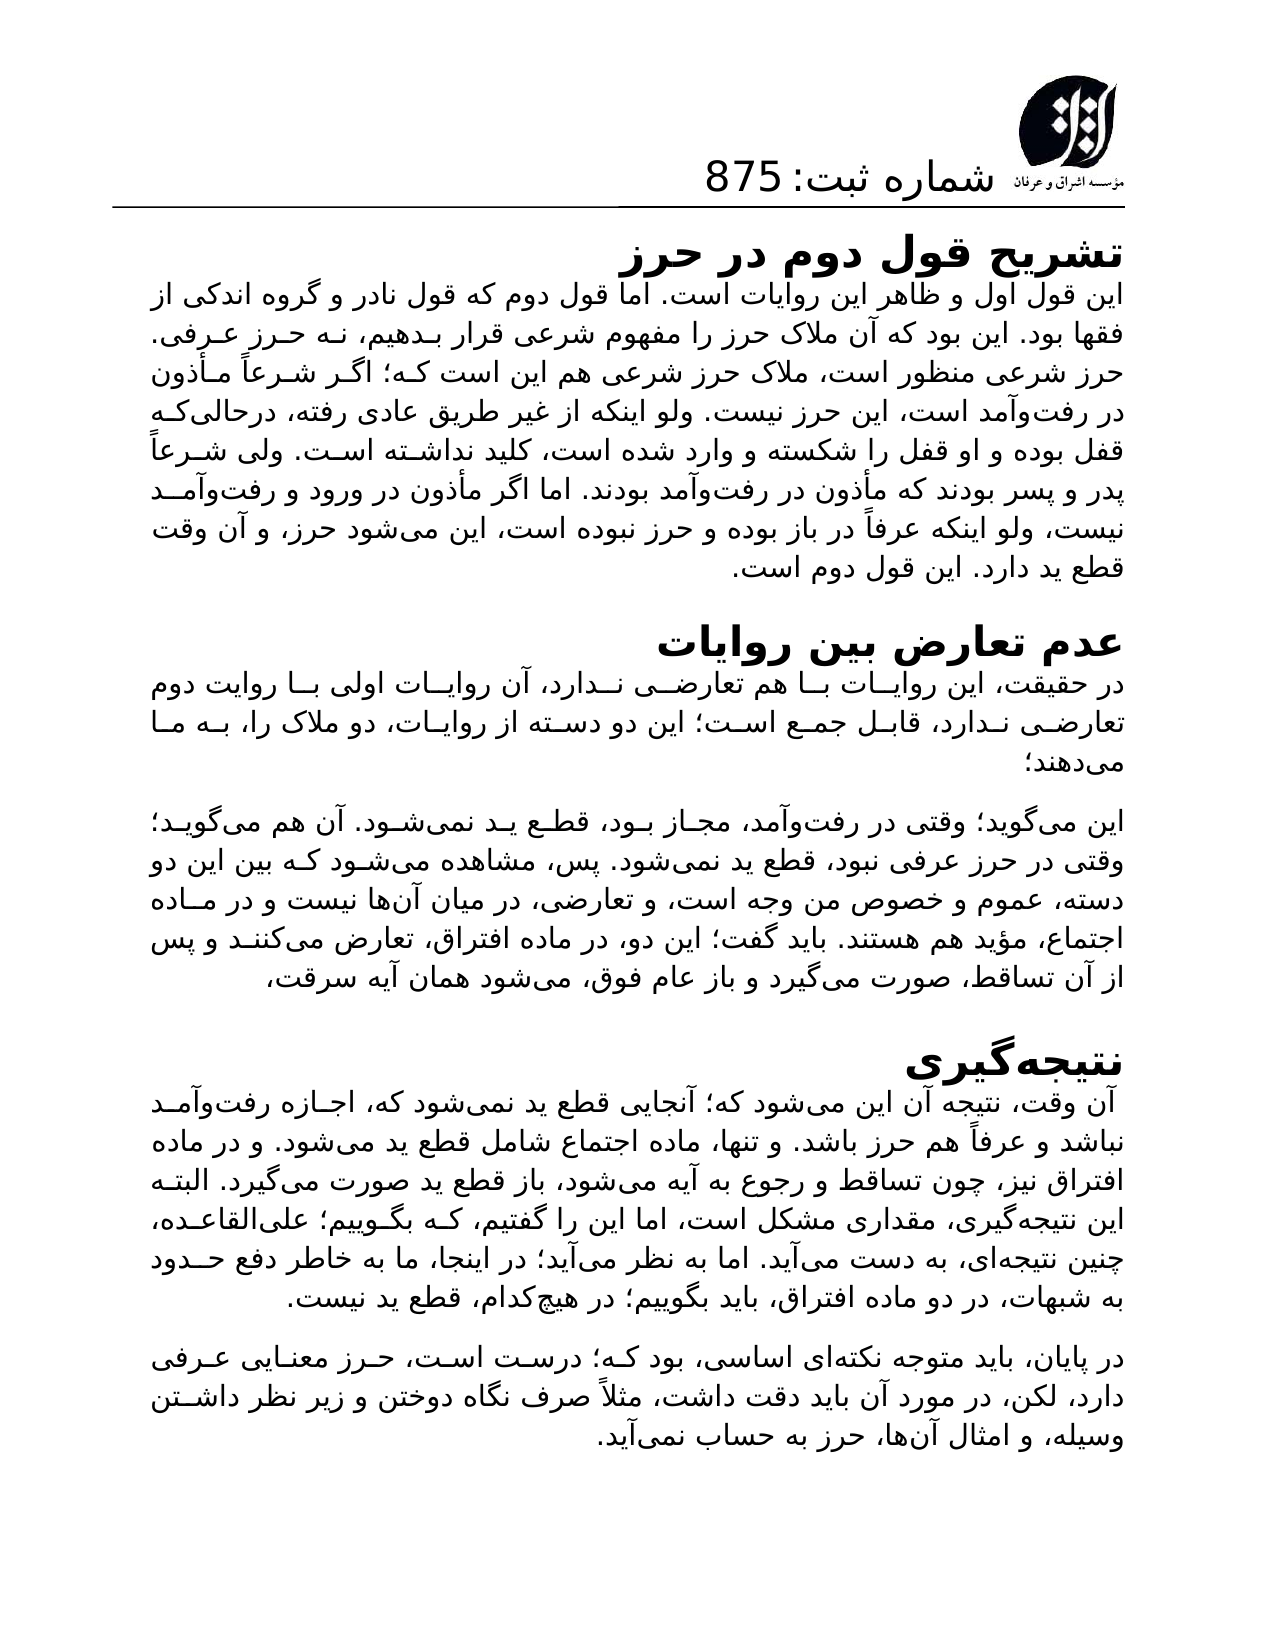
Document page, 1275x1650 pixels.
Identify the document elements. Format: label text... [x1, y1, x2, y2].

text در پایان، باید متوجه نکته‌ای اساسی، بود که؛ درست است، حرز معنایی عرفی دارد، لکن، در مورد آن باید دقت داشت، مثلاً صرف نگاه دوختن و زیر نظر داشتن وسیله، و امثال آن‌ها، حرز به حساب نمی‌آید. [150, 1340, 1125, 1452]
text در حقیقت، این روایات با هم تعارضی ندارد، آن روایات اولی با روایت دوم تعارضی ندارد، قابل جمع است؛ این دو دسته از روایات، دو ملاک را، به ما می‌دهند؛ [150, 667, 1125, 779]
text این می‌گوید؛ وقتی در رفت‌وآمد، مجاز بود، قطع ید نمی‌شود. آن هم می‌گوید؛ وقتی در حرز عرفی نبود، قطع ید نمی‌شود. پس، مشاهده می‌شود که بین این دو دسته، عموم و خصوص من وجه است، و تعارضی، در میان آن‌ها نیست و در ماده اجتماع، مؤید هم هستند. باید گفت؛ این دو، در ماده افتراق، تعارض می‌کنند و پس از آن تساقط، صورت می‌گیرد و باز عام فوق، می‌شود همان آیه سرقت، [150, 804, 1125, 994]
subtitle نتیجه‌گیری [150, 1035, 1125, 1086]
subtitle تشریح قول دوم در حرز [150, 226, 1125, 277]
text آن وقت، نتیجه آن این می‌شود که؛ آنجایی قطع ید نمی‌شود که، اجازه رفت‌وآمد نباشد و عرفاً هم حرز باشد. و تنها، ماده اجتماع شامل قطع ید می‌شود. و در ماده افتراق نیز، چون تساقط و رجوع به آیه می‌شود، باز قطع ید صورت می‌گیرد. البته این نتیجه‌گیری، مقداری مشکل است، اما این را گفتیم، که بگوییم؛ علی‌القاعده، چنین نتیجه‌ای، به دست می‌آید. اما به نظر می‌آید؛ در اینجا، ما به خاطر دفع حدود به شبهات، در دو ماده افتراق، باید بگوییم؛ در هیچ‌کدام، قطع ید نیست. [150, 1086, 1125, 1314]
text این قول اول و ظاهر این روایات است. اما قول دوم که قول نادر و گروه اندکی از فقها بود. این بود که آن ملاک حرز را مفهوم شرعی قرار بدهیم، نه حرز عرفی. حرز شرعی منظور است، ملاک حرز شرعی هم این است که؛ اگر شرعاً مأذون در رفت‌وآمد است، این حرز نیست. ولو اینکه از غیر طریق عادی رفته، درحالی‌که قفل بوده و او قفل را شکسته و وارد شده است، کلید نداشته است. ولی شرعاً پدر و پسر بودند که مأذون در رفت‌وآمد بودند. اما اگر مأذون در ورود و رفت‌وآمد نیست، ولو اینکه عرفاً در باز بوده و حرز نبوده است، این می‌شود حرز، و آن وقت قطع ید دارد. این قول دوم است. [150, 277, 1125, 584]
picture [1010, 75, 1125, 192]
subtitle عدم تعارض بین روایات [150, 618, 1125, 667]
